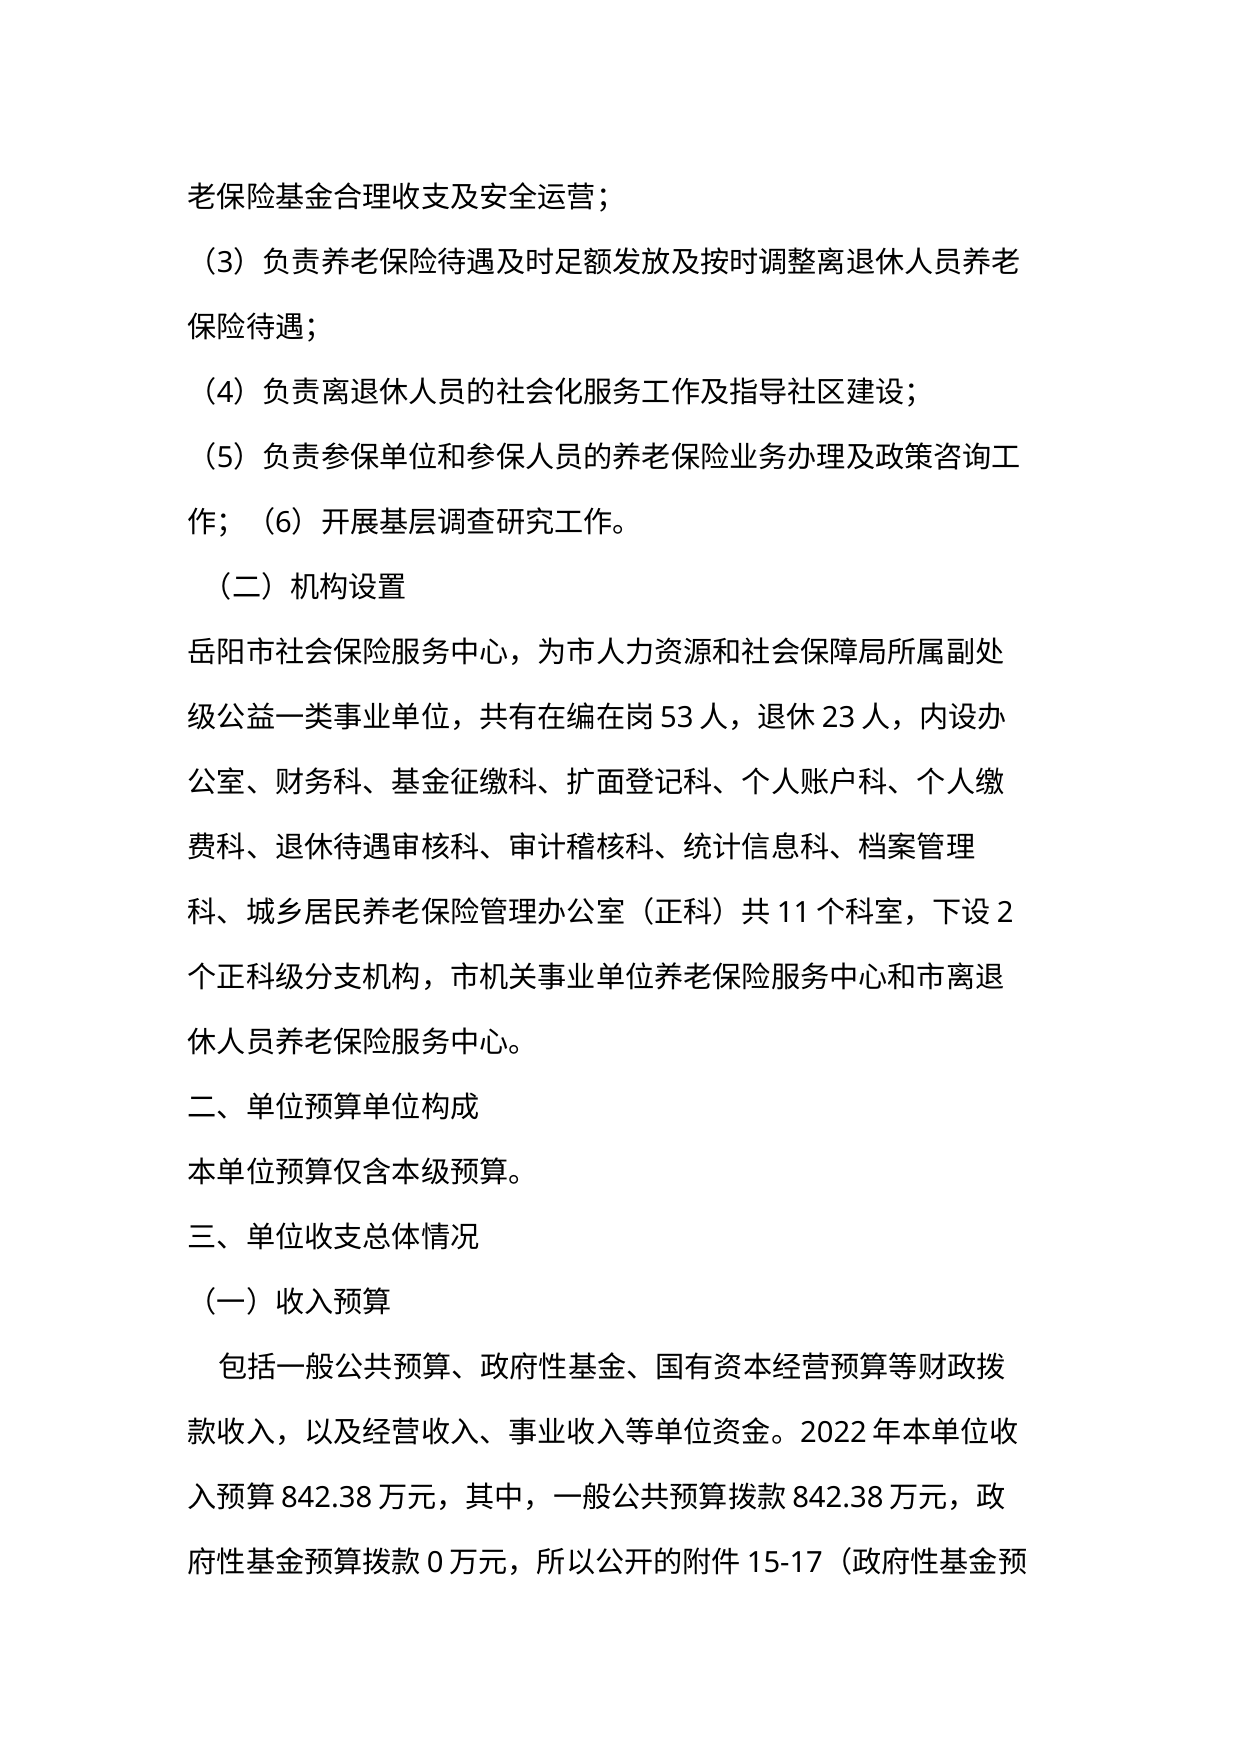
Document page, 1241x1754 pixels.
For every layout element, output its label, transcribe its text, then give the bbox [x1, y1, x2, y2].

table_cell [176, 1332, 1041, 1592]
table_cell 三、单位收支总体情况 [176, 1202, 1041, 1267]
table_cell （一）收入预算 [176, 1267, 1041, 1332]
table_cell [176, 162, 1041, 1202]
